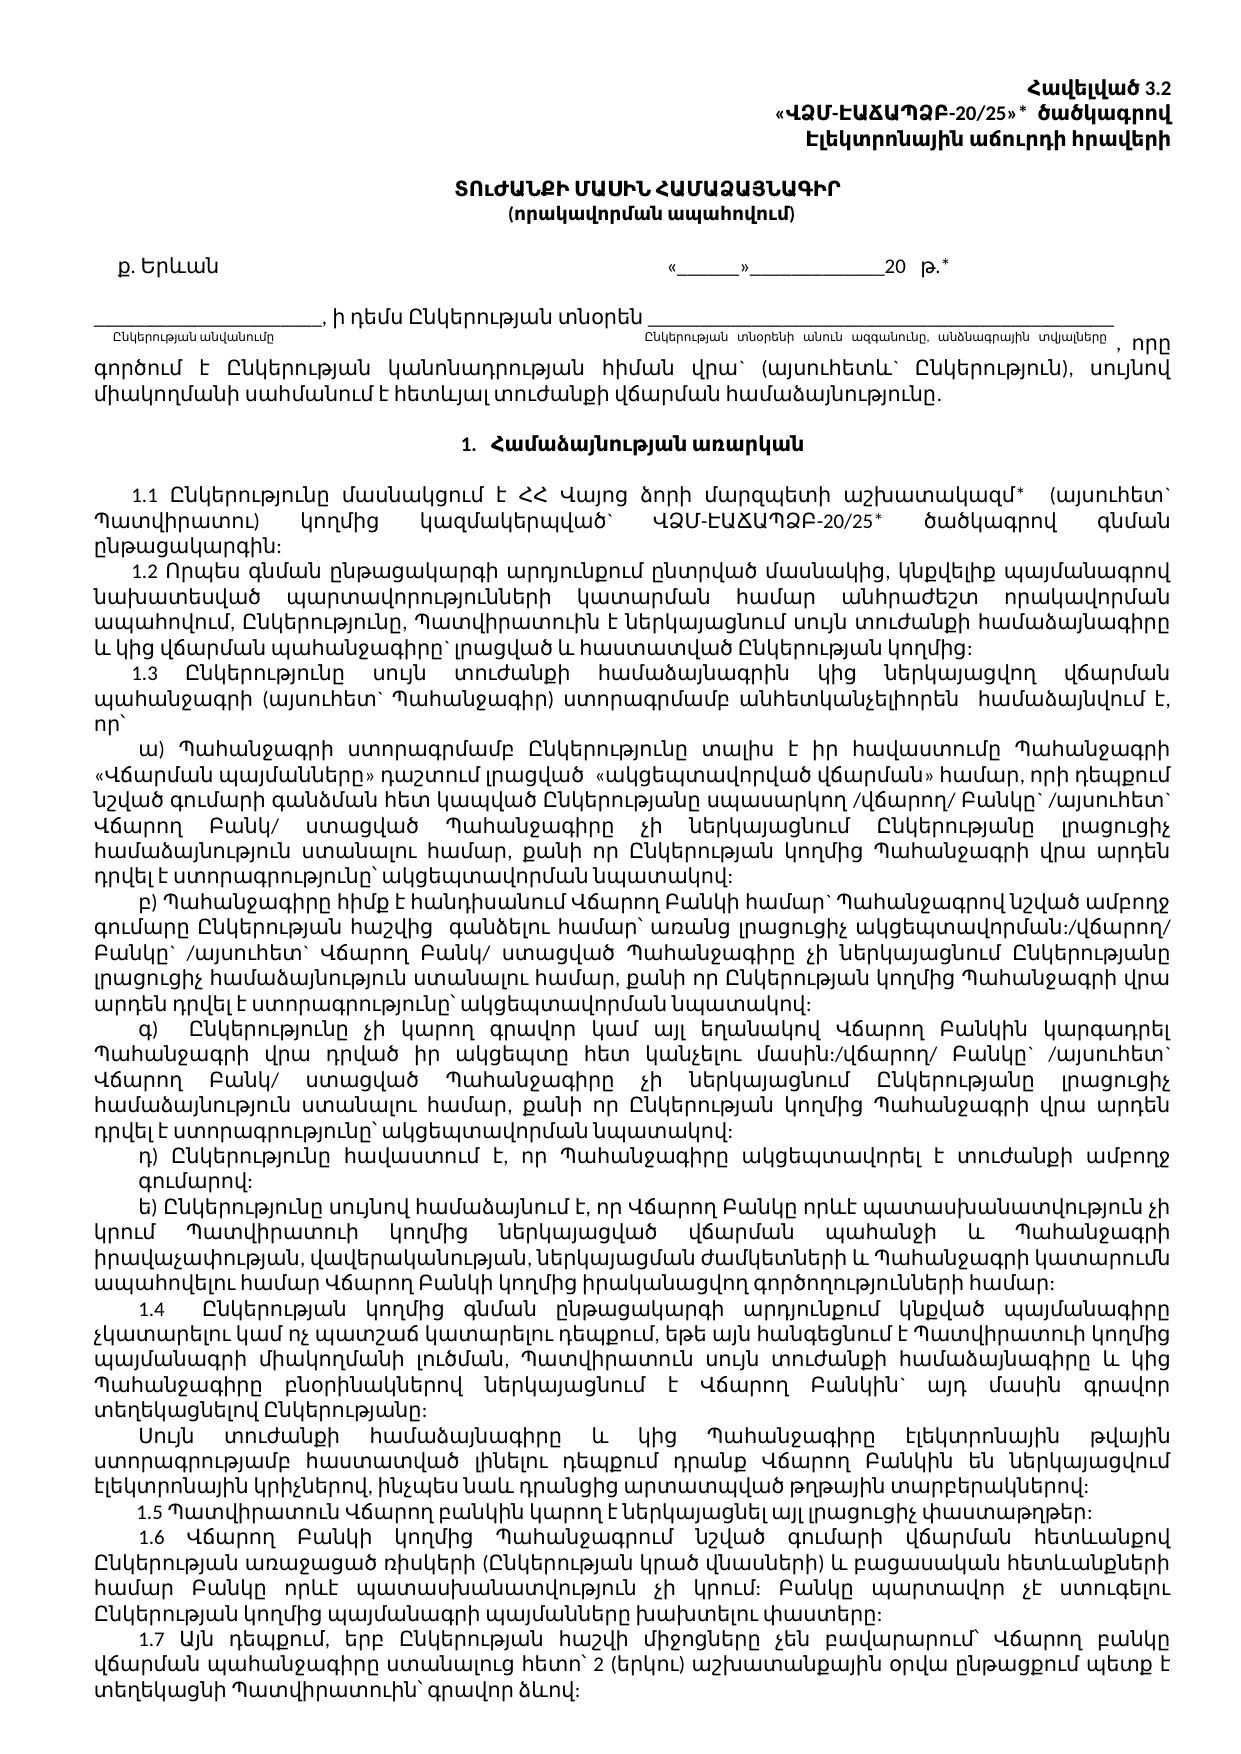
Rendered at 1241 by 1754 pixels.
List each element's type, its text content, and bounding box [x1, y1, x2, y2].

text գ) Ընկերությունը չի կարող գրավոր կամ այլ եղանակով Վճարող Բանկին կարգադրել Պահանջագրի վրա դրված իր ակցեպտը հետ կանչելու մասին:/վճարող/ Բանկը` /այսուհետ` Վճարող Բանկ/ ստացված Պահանջագիրը չի ներկայացնում Ընկերությանը լրացուցիչ համաձայնություն ստանալու համար, քանի որ Ընկերության կողմից Պահանջագրի վրա արդեն դրվել է ստորագրությունը՝ ակցեպտավորման նպատակով: [94, 1016, 1171, 1143]
text 1.1 Ընկերությունը մասնակցում է ՀՀ Վայոց ձորի մարզպետի աշխատակազմ* (այսուհետ` Պատվիրատու) կողմից կազմակերպված` ՎՁՄ-ԷԱՃԱՊՁԲ-20/25* ծածկագրով գնման ընթացակարգին: [94, 482, 1171, 559]
text ք. Երևան «______»_____________20 թ.* [94, 254, 1171, 279]
text դ) Ընկերությունը հավաստում է, որ Պահանջագիրը ակցեպտավորել է տուժանքի ամբողջ գումարով: [138, 1143, 1171, 1194]
text Սույն տուժանքի համաձայնագիրը և կից Պահանջագիրը էլեկտրոնային թվային ստորագրությամբ հաստատված լինելու դեպքում դրանք Վճարող Բանկին են ներկայացվում էլեկտրոնային կրիչներով, ինչպես նաև դրանցից արտատպված թղթային տարբերակներով: [94, 1423, 1171, 1499]
text 1.7 Այն դեպքում, երբ Ընկերության հաշվի միջոցները չեն բավարարում՝ Վճարող բանկը վճարման պահանջագիրը ստանալուց հետո՝ 2 (երկու) աշխատանքային օրվա ընթացքում պետք է տեղեկացնի Պատվիրատուին՝ գրավոր ձևով: [94, 1626, 1171, 1702]
text բ) Պահանջագիրը հիմք է հանդիսանում Վճարող Բանկի համար` Պահանջագրով նշված ամբողջ գումարը Ընկերության հաշվից գանձելու համար՝ առանց լրացուցիչ ակցեպտավորման:/վճարող/ Բանկը` /այսուհետ` Վճարող Բանկ/ ստացված Պահանջագիրը չի ներկայացնում Ընկերությանը լրացուցիչ համաձայնություն ստանալու համար, քանի որ Ընկերության կողմից Պահանջագրի վրա արդեն դրվել է ստորագրությունը՝ ակցեպտավորման նպատակով: [94, 889, 1171, 1016]
text 1.4 Ընկերության կողմից գնման ընթացակարգի արդյունքում կնքված պայմանագիրը չկատարելու կամ ոչ պատշաճ կատարելու դեպքում, եթե այն հանգեցնում է Պատվիրատուի կողմից պայմանագրի միակողմանի լուծման, Պատվիրատուն սույն տուժանքի համաձայնագիրը և կից Պահանջագիրը բնօրինակներով ներկայացնում է Վճարող Բանկին` այդ մասին գրավոր տեղեկացնելով Ընկերությանը: [94, 1296, 1171, 1423]
text ______________________, ի դեմս Ընկերության տնօրեն _____________________________________________ [94, 304, 1171, 330]
text ա) Պահանջագրի ստորագրմամբ Ընկերությունը տալիս է իր հավաստումը Պահանջագրի «Վճարման պայմանները» դաշտում լրացված «ակցեպտավորված վճարման» համար, որի դեպքում նշված գումարի գանձման հետ կապված Ընկերությանը սպասարկող /վճարող/ Բանկը` /այսուհետ` Վճարող Բանկ/ ստացված Պահանջագիրը չի ներկայացնում Ընկերությանը լրացուցիչ համաձայնություն ստանալու համար, քանի որ Ընկերության կողմից Պահանջագրի վրա արդեն դրվել է ստորագրությունը՝ ակցեպտավորման նպատակով: [94, 737, 1171, 889]
text 1.3 Ընկերությունը սույն տուժանքի համաձայնագրին կից ներկայացվող վճարման պահանջագրի (այսուհետ` Պահանջագիր) ստորագրմամբ անհետկանչելիորեն համաձայնվում է, որ՝ [94, 660, 1171, 737]
text ե) Ընկերությունը սույնով համաձայնում է, որ Վճարող Բանկը որևէ պատասխանատվություն չի կրում Պատվիրատուի կողմից ներկայացված վճարման պահանջի և Պահանջագրի իրավաչափության, վավերականության, ներկայացման ժամկետների և Պահանջագրի կատարումն ապահովելու համար Վճարող Բանկի կողմից իրականացվող գործողությունների համար: [94, 1194, 1171, 1296]
text (որակավորման ապահովում) [94, 202, 1171, 225]
text 1.2 Որպես գնման ընթացակարգի արդյունքում ընտրված մասնակից, կնքվելիք պայմանագրով նախատեսված պարտավորությունների կատարման համար անհրաժեշտ որակավորման ապահովում, Ընկերությունը, Պատվիրատուին է ներկայացնում սույն տուժանքի համաձայնագիրը և կից վճարման պահանջագիրը` լրացված և հաստատված Ընկերության կողմից: [94, 559, 1171, 660]
text 1.6 Վճարող Բանկի կողմից Պահանջագրում նշված գումարի վճարման հետևանքով Ընկերության առաջացած ռիսկերի (Ընկերության կրած վնասների) և բացասական հետևանքների համար Բանկը որևէ պատասխանատվություն չի կրում: Բանկը պարտավոր չէ ստուգելու Ընկերության կողմից պայմանագրի պայմանները խախտելու փաստերը: [94, 1524, 1171, 1626]
text Ընկերության անվանումը Ընկերության տնօրենի անուն ազգանունը, անձնագրային տվյալները , որը գործում է Ընկերության կանոնադրության հիման վրա` (այսուհետև` Ընկերություն), սույնով միակողմանի սահմանում է հետևյալ տուժանքի վճարման համաձայնությունը. [94, 330, 1171, 406]
text 1.5 Պատվիրատուն Վճարող բանկին կարող է ներկայացնել այլ լրացուցիչ փաստաթղթեր: [94, 1499, 1171, 1524]
text 1. Համաձայնության առարկան [94, 432, 1171, 457]
text ՏՈւԺԱՆՔԻ ՄԱՍԻՆ ՀԱՄԱՁԱՅՆԱԳԻՐ [94, 177, 1171, 202]
text Էլեկտրոնային աճուրդի հրավերի [94, 126, 1171, 151]
text Հավելված 3.2 [94, 75, 1171, 100]
text «ՎՁՄ-ԷԱՃԱՊՁԲ-20/25»* ծածկագրով [94, 100, 1171, 126]
